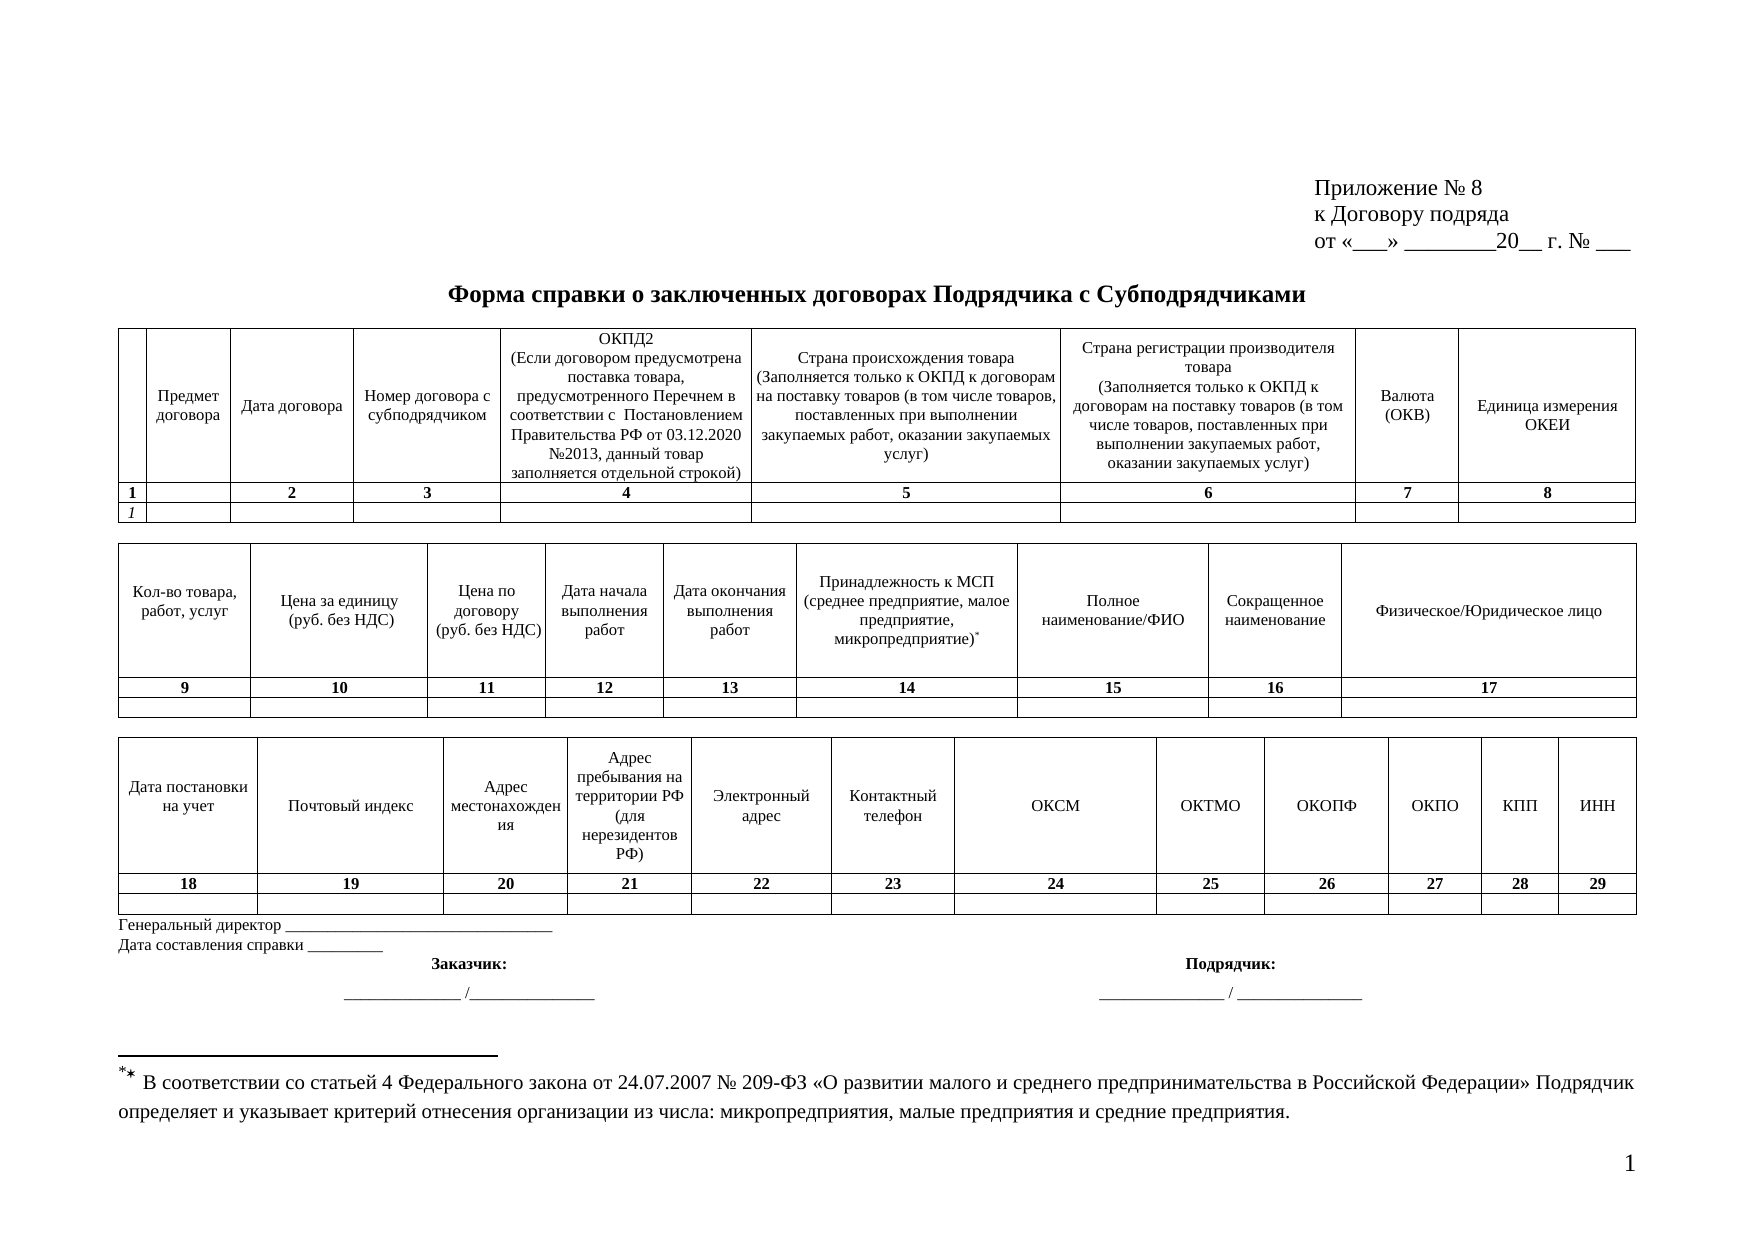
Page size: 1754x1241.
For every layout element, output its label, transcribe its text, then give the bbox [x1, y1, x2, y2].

table_cell _______________ / _______________ [820, 983, 1641, 1011]
table_cell [1559, 894, 1636, 914]
table_header Цена за единицу (руб. без НДС) [251, 544, 427, 677]
table_cell 26 [1265, 874, 1388, 893]
table_header Принадлежность к МСП (среднее предприятие, малое предприятие, микропредприятие)* [797, 544, 1017, 677]
table_header Дата окончания выполнения работ [664, 544, 796, 677]
table_cell [147, 503, 230, 522]
table_cell ______________ /_______________ [118, 983, 820, 1011]
table_cell [501, 503, 751, 522]
table_cell 11 [428, 678, 545, 697]
table_header Предмет договора [147, 329, 230, 482]
table_header Адрес местонахождения [444, 738, 567, 872]
table_cell [258, 894, 443, 914]
table_cell [664, 698, 796, 717]
table_cell [1018, 698, 1208, 717]
table_header ИНН [1559, 738, 1636, 872]
text Дата составления справки _________ [118, 934, 1636, 953]
table_cell [692, 894, 831, 914]
table_cell 27 [1389, 874, 1481, 893]
table_cell 16 [1209, 678, 1341, 697]
table_cell 18 [119, 874, 257, 893]
table_cell [444, 894, 567, 914]
table_cell [1209, 698, 1341, 717]
table_header Сокращенное наименование [1209, 544, 1341, 677]
text от «___» ________20__ г. № ___ [443, 227, 1636, 253]
table_cell [1342, 698, 1636, 717]
table_cell [147, 483, 230, 502]
table_cell [1389, 894, 1481, 914]
table_header [119, 329, 146, 482]
table_cell 12 [546, 678, 663, 697]
table_cell [119, 698, 250, 717]
table_cell 23 [832, 874, 954, 893]
table_cell [797, 698, 1017, 717]
table_header Дата договора [231, 329, 353, 482]
table_header КПП [1482, 738, 1558, 872]
table_cell 24 [955, 874, 1156, 893]
table_cell [251, 698, 427, 717]
table_cell [1356, 503, 1458, 522]
table_cell 17 [1342, 678, 1636, 697]
table_header Почтовый индекс [258, 738, 443, 872]
table_cell 20 [444, 874, 567, 893]
table_header Адрес пребывания на территории РФ (для нерезидентов РФ) [568, 738, 691, 872]
table_cell [752, 503, 1060, 522]
table_cell 6 [1061, 483, 1355, 502]
table_cell 13 [664, 678, 796, 697]
table_cell 1 [119, 483, 146, 502]
text Форма справки о заключенных договорах Подрядчика с Субподрядчиками [118, 279, 1636, 308]
table_cell 21 [568, 874, 691, 893]
table_header ОКПД2 (Если договором предусмотрена поставка товара, предусмотренного Перечнем в соответствии с Постановлением Правительства РФ от 03.12.2020 №2013, данный товар заполняется отдельной строкой) [501, 329, 751, 482]
table_header Заказчик: [118, 954, 820, 983]
table_cell [568, 894, 691, 914]
table_header Полное наименование/ФИО [1018, 544, 1208, 677]
table_cell [119, 894, 257, 914]
text Приложение № 8 [443, 174, 1636, 200]
text к Договору подряда [443, 200, 1636, 227]
table_header Единица измерения ОКЕИ [1459, 329, 1635, 482]
table_cell [1061, 503, 1355, 522]
table_cell [1265, 894, 1388, 914]
table_cell 9 [119, 678, 250, 697]
table_header Физическое/Юридическое лицо [1342, 544, 1636, 677]
table_header Кол-во товара, работ, услуг [119, 544, 250, 677]
table_header Страна происхождения товара (Заполняется только к ОКПД к договорам на поставку товаров (в том числе товаров, поставленных при выполнении закупаемых работ, оказании закупаемых услуг) [752, 329, 1060, 482]
table_cell [546, 698, 663, 717]
table_cell [428, 698, 545, 717]
table_cell 5 [752, 483, 1060, 502]
table_header Страна регистрации производителя товара (Заполняется только к ОКПД к договорам на поставку товаров (в том числе товаров, поставленных при выполнении закупаемых работ, оказании закупаемых услуг) [1061, 329, 1355, 482]
table_cell 7 [1356, 483, 1458, 502]
table_header ОКОПФ [1265, 738, 1388, 872]
table_header Дата начала выполнения работ [546, 544, 663, 677]
table_cell [231, 503, 353, 522]
table_header Цена по договору (руб. без НДС) [428, 544, 545, 677]
table_cell 14 [797, 678, 1017, 697]
table_header Валюта (ОКВ) [1356, 329, 1458, 482]
table_header Подрядчик: [820, 954, 1641, 983]
table_cell 10 [251, 678, 427, 697]
table_cell 4 [501, 483, 751, 502]
table_header Дата постановки на учет [119, 738, 257, 872]
table_cell 1 [119, 503, 146, 522]
table_cell 8 [1459, 483, 1635, 502]
table_cell [1157, 894, 1264, 914]
table_header ОКПО [1389, 738, 1481, 872]
table_cell [832, 894, 954, 914]
table_header Номер договора с субподрядчиком [354, 329, 500, 482]
table_cell [1459, 503, 1635, 522]
table_header Контактный телефон [832, 738, 954, 872]
table_cell 3 [354, 483, 500, 502]
table_header ОКСМ [955, 738, 1156, 872]
table_cell 19 [258, 874, 443, 893]
table_cell [354, 503, 500, 522]
table_cell 28 [1482, 874, 1558, 893]
table_cell 29 [1559, 874, 1636, 893]
table_cell [1482, 894, 1558, 914]
table_cell 25 [1157, 874, 1264, 893]
table_cell 22 [692, 874, 831, 893]
table_header ОКТМО [1157, 738, 1264, 872]
table_header Электронный адрес [692, 738, 831, 872]
table_cell 15 [1018, 678, 1208, 697]
table_cell [955, 894, 1156, 914]
text Генеральный директор ________________________________ [118, 915, 1636, 934]
table_cell 2 [231, 483, 353, 502]
